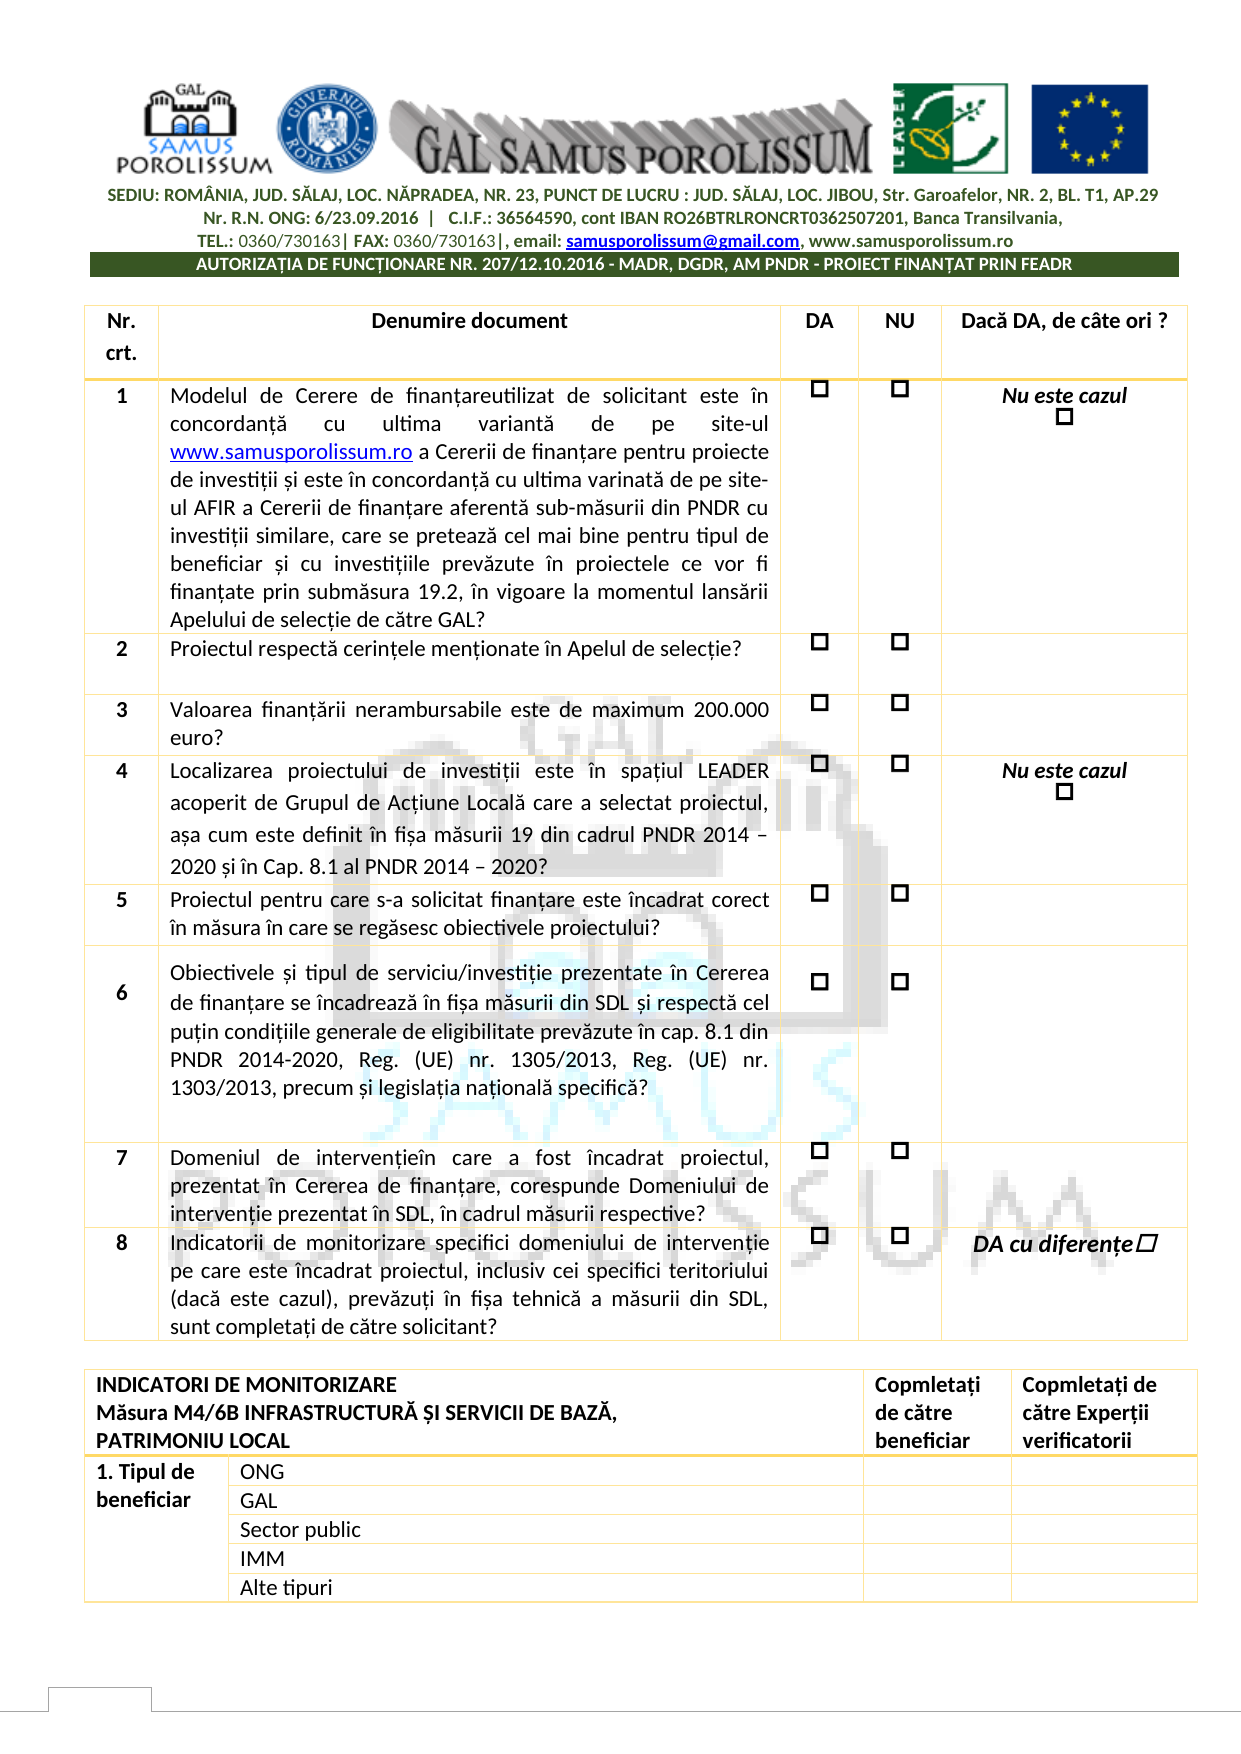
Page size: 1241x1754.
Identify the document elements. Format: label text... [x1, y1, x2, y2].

table_header NU [859, 306, 941, 378]
table_cell [864, 1544, 1011, 1572]
table_cell [1012, 1486, 1197, 1514]
table_cell [781, 885, 858, 945]
table_cell 1. Tipul de beneficiar [85, 1457, 228, 1601]
table_cell ONG [229, 1457, 863, 1485]
table_cell [942, 1143, 1187, 1227]
table_cell [1012, 1574, 1197, 1601]
table_cell [859, 1143, 941, 1227]
picture [95, 73, 1161, 183]
table_cell 6 [85, 946, 158, 1142]
table_cell [864, 1574, 1011, 1601]
table_cell [864, 1486, 1011, 1514]
table_cell GAL [229, 1486, 863, 1514]
table_header Dacă DA, de câte ori ? [942, 306, 1187, 378]
table_cell [859, 1228, 941, 1340]
table_cell [859, 946, 941, 1142]
table_cell [781, 381, 858, 633]
table_header DA [781, 306, 858, 378]
table_cell [781, 946, 858, 1142]
table_cell 4 [85, 756, 158, 884]
table_cell [859, 756, 941, 884]
table_cell [942, 634, 1187, 694]
table_cell 8 [85, 1228, 158, 1340]
table_header Denumire document [159, 306, 780, 378]
table_cell 2 [85, 634, 158, 694]
table_cell [864, 1515, 1011, 1543]
table_cell [1012, 1515, 1197, 1543]
table_header INDICATORI DE MONITORIZARE Măsura M4/6B INFRASTRUCTURĂ ȘI SERVICII DE BAZĂ, PATRIMONIU LOCAL [85, 1370, 863, 1454]
table_cell Sector public [229, 1515, 863, 1543]
table_cell [859, 634, 941, 694]
table_cell Proiectul pentru care s-a solicitat finanțare este încadrat corect în măsura în care se regăsesc obiectivele proiectului? [159, 885, 780, 945]
table_cell [942, 885, 1187, 945]
table_cell Indicatorii de monitorizare specifici domeniului de intervenție pe care este încadrat proiectul, inclusiv cei specifici teritoriului (dacă este cazul), prevăzuţi în fișa tehnică a măsurii din SDL, sunt completaţi de către solicitant? [159, 1228, 780, 1340]
table_cell Localizarea proiectului de investiții este în spațiul LEADER acoperit de Grupul de Acțiune Locală care a selectat proiectul, așa cum este definit în fișa măsurii 19 din cadrul PNDR 2014 – 2020 și în Cap. 8.1 al PNDR 2014 – 2020? [159, 756, 780, 884]
table_header Copmletați de către Experții verificatorii [1012, 1370, 1197, 1454]
table_cell Nu este cazul [942, 756, 1187, 884]
table_cell [942, 695, 1187, 755]
table_cell 7 [85, 1143, 158, 1227]
table_cell 3 [85, 695, 158, 755]
table_cell [859, 885, 941, 945]
table_cell [942, 946, 1187, 1142]
table_cell [781, 695, 858, 755]
table_cell [781, 634, 858, 694]
table_cell [781, 1143, 858, 1227]
table_cell Nu este cazul [942, 381, 1187, 633]
table_header Copmletați de către beneficiar [864, 1370, 1011, 1454]
table_cell [859, 695, 941, 755]
table_cell IMM [229, 1544, 863, 1572]
table_cell Valoarea finanțării nerambursabile este de maximum 200.000 euro? [159, 695, 780, 755]
table_cell DA cu diferențe [942, 1228, 1187, 1340]
table_cell [781, 1228, 858, 1340]
table_cell 1 [85, 381, 158, 633]
table_header Nr. crt. [85, 306, 158, 378]
table_cell Domeniul de intervențieîn care a fost încadrat proiectul, prezentat în Cererea de finanțare, corespunde Domeniului de intervenție prezentat în SDL, în cadrul măsurii respective? [159, 1143, 780, 1227]
table_cell [859, 381, 941, 633]
table_cell [781, 756, 858, 884]
table_cell [1012, 1544, 1197, 1572]
table_cell [1012, 1457, 1197, 1485]
table_cell 5 [85, 885, 158, 945]
table_cell Modelul de Cerere de finanțareutilizat de solicitant este în concordanță cu ultima variantă de pe site-ul www.samusporolissum.ro a Cererii de finanțare pentru proiecte de investiții și este în concordanță cu ultima varinată de pe site-ul AFIR a Cererii de finanţare aferentă sub-măsurii din PNDR cu investiții similare, care se pretează cel mai bine pentru tipul de beneficiar și cu investițiile prevăzute în proiectele ce vor fi finanțate prin submăsura 19.2, în vigoare la momentul lansării Apelului de selecție de către GAL? [159, 381, 780, 633]
table_cell [864, 1457, 1011, 1485]
table_cell Proiectul respectă cerințele menționate în Apelul de selecție? [159, 634, 780, 694]
table_cell Alte tipuri [229, 1574, 863, 1601]
table_cell Obiectivele și tipul de serviciu/investiție prezentate în Cererea de finanțare se încadrează în fișa măsurii din SDL și respectă cel puțin condițiile generale de eligibilitate prevăzute în cap. 8.1 din PNDR 2014-2020, Reg. (UE) nr. 1305/2013, Reg. (UE) nr. 1303/2013, precum și legislația națională specifică? [159, 946, 780, 1142]
